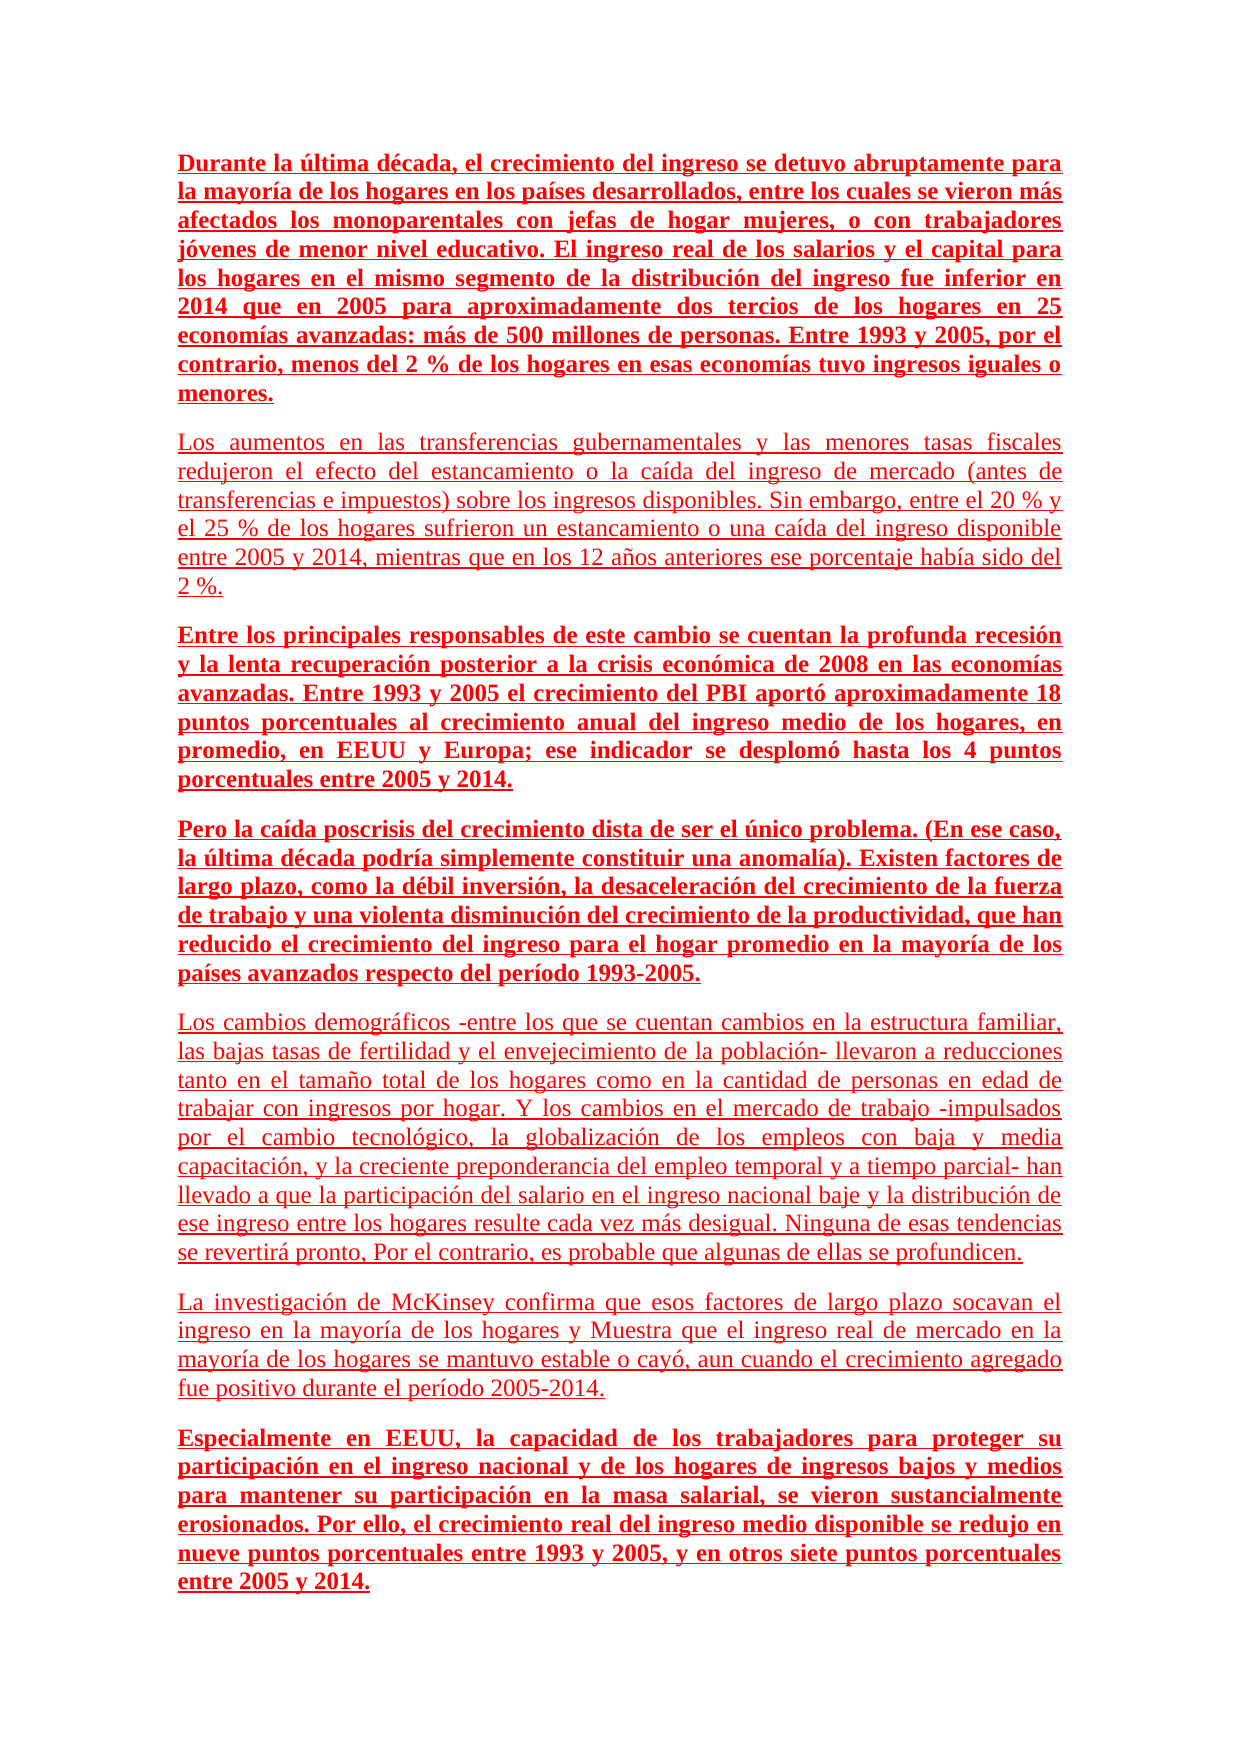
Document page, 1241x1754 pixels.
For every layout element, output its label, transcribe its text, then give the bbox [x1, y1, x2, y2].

text Los cambios demográficos -entre los que se cuentan cambios en la estructura familiar, las bajas tasas de fertilidad y el envejecimiento de la población- llevaron a reducciones tanto en el tamaño total de los hogares como en la cantidad de personas en edad de trabajar con ingresos por hogar. Y los cambios en el mercado de trabajo -impulsados por el cambio tecnológico, la globalización de los empleos con baja y media capacitación, y la creciente preponderancia del empleo temporal y a tiempo parcial- han llevado a que la participación del salario en el ingreso nacional baje y la distribución de ese ingreso entre los hogares resulte cada vez más desigual. Ninguna de esas tendencias se revertirá pronto, Por el contrario, es probable que algunas de ellas se profundicen. [177, 1091, 1063, 1147]
text La investigación de McKinsey confirma que esos factores de largo plazo socavan el ingreso en la mayoría de los hogares y Muestra que el ingreso real de mercado en la mayoría de los hogares se mantuvo estable o cayó, aun cuando el crecimiento agregado fue positivo durante el período 2005-2014. [177, 1370, 1063, 1402]
text Entre los principales responsables de este cambio se cuentan la profunda recesión y la lenta recuperación posterior a la crisis económica de 2008 en las economías avanzadas. Entre 1993 y 2005 el crecimiento del PBI aportó aproximadamente 18 puntos porcentuales al crecimiento anual del ingreso medio de los hogares, en promedio, en EEUU y Europa; ese indicador se desplomó hasta los 4 puntos porcentuales entre 2005 y 2014. [177, 675, 1063, 732]
text Los cambios demográficos -entre los que se cuentan cambios en la estructura familiar, las bajas tasas de fertilidad y el envejecimiento de la población- llevaron a reducciones tanto en el tamaño total de los hogares como en la cantidad de personas en edad de trabajar con ingresos por hogar. Y los cambios en el mercado de trabajo -impulsados por el cambio tecnológico, la globalización de los empleos con baja y media capacitación, y la creciente preponderancia del empleo temporal y a tiempo parcial- han llevado a que la participación del salario en el ingreso nacional baje y la distribución de ese ingreso entre los hogares resulte cada vez más desigual. Ninguna de esas tendencias se revertirá pronto, Por el contrario, es probable que algunas de ellas se profundicen. [177, 1177, 1063, 1233]
text La investigación de McKinsey confirma que esos factores de largo plazo socavan el ingreso en la mayoría de los hogares y Muestra que el ingreso real de mercado en la mayoría de los hogares se mantuvo estable o cayó, aun cuando el crecimiento agregado fue positivo durante el período 2005-2014. [177, 1342, 1063, 1369]
text Pero la caída poscrisis del crecimiento dista de ser el único problema. (En ese caso, la última década podría simplemente constituir una anomalía). Existen factores de largo plazo, como la débil inversión, la desaceleración del crecimiento de la fuerza de trabajo y una violenta disminución del crecimiento de la productividad, que han reducido el crecimiento del ingreso para el hogar promedio en la mayoría de los países avanzados respecto del período 1993-2005. [177, 814, 1063, 868]
text Especialmente en EEUU, la capacidad de los trabajadores para proteger su participación en el ingreso nacional y de los hogares de ingresos bajos y medios para mantener su participación en la masa salarial, se vieron sustancialmente erosionados. Por ello, el crecimiento real del ingreso medio disponible se redujo en nueve puntos porcentuales entre 1993 y 2005, y en otros siete puntos porcentuales entre 2005 y 2014. [177, 1535, 1063, 1595]
text Entre los principales responsables de este cambio se cuentan la profunda recesión y la lenta recuperación posterior a la crisis económica de 2008 en las economías avanzadas. Entre 1993 y 2005 el crecimiento del PBI aportó aproximadamente 18 puntos porcentuales al crecimiento anual del ingreso medio de los hogares, en promedio, en EEUU y Europa; ese indicador se desplomó hasta los 4 puntos porcentuales entre 2005 y 2014. [177, 762, 1063, 793]
text Durante la última década, el crecimiento del ingreso se detuvo abruptamente para la mayoría de los hogares en los países desarrollados, entre los cuales se vieron más afectados los monoparentales con jefas de hogar mujeres, o con trabajadores jóvenes de menor nivel educativo. El ingreso real de los salarios y el capital para los hogares en el mismo segmento de la distribución del ingreso fue inferior en 2014 que en 2005 para aproximadamente dos tercios de los hogares en 25 economías avanzadas: más de 500 millones de personas. Entre 1993 y 2005, por el contrario, menos del 2 % de los hogares en esas economías tuvo ingresos iguales o menores. [177, 317, 1063, 406]
text Los aumentos en las transferencias gubernamentales y las menores tasas fiscales redujeron el efecto del estancamiento o la caída del ingreso de mercado (antes de transferencias e impuestos) sobre los ingresos disponibles. Sin embargo, entre el 20 % y el 25 % de los hogares sufrieron un estancamiento o una caída del ingreso disponible entre 2005 y 2014, mientras que en los 12 años anteriores ese porcentaje había sido del 2 %. [177, 511, 1063, 600]
text La investigación de McKinsey confirma que esos factores de largo plazo socavan el ingreso en la mayoría de los hogares y Muestra que el ingreso real de mercado en la mayoría de los hogares se mantuvo estable o cayó, aun cuando el crecimiento agregado fue positivo durante el período 2005-2014. [177, 1287, 1063, 1341]
